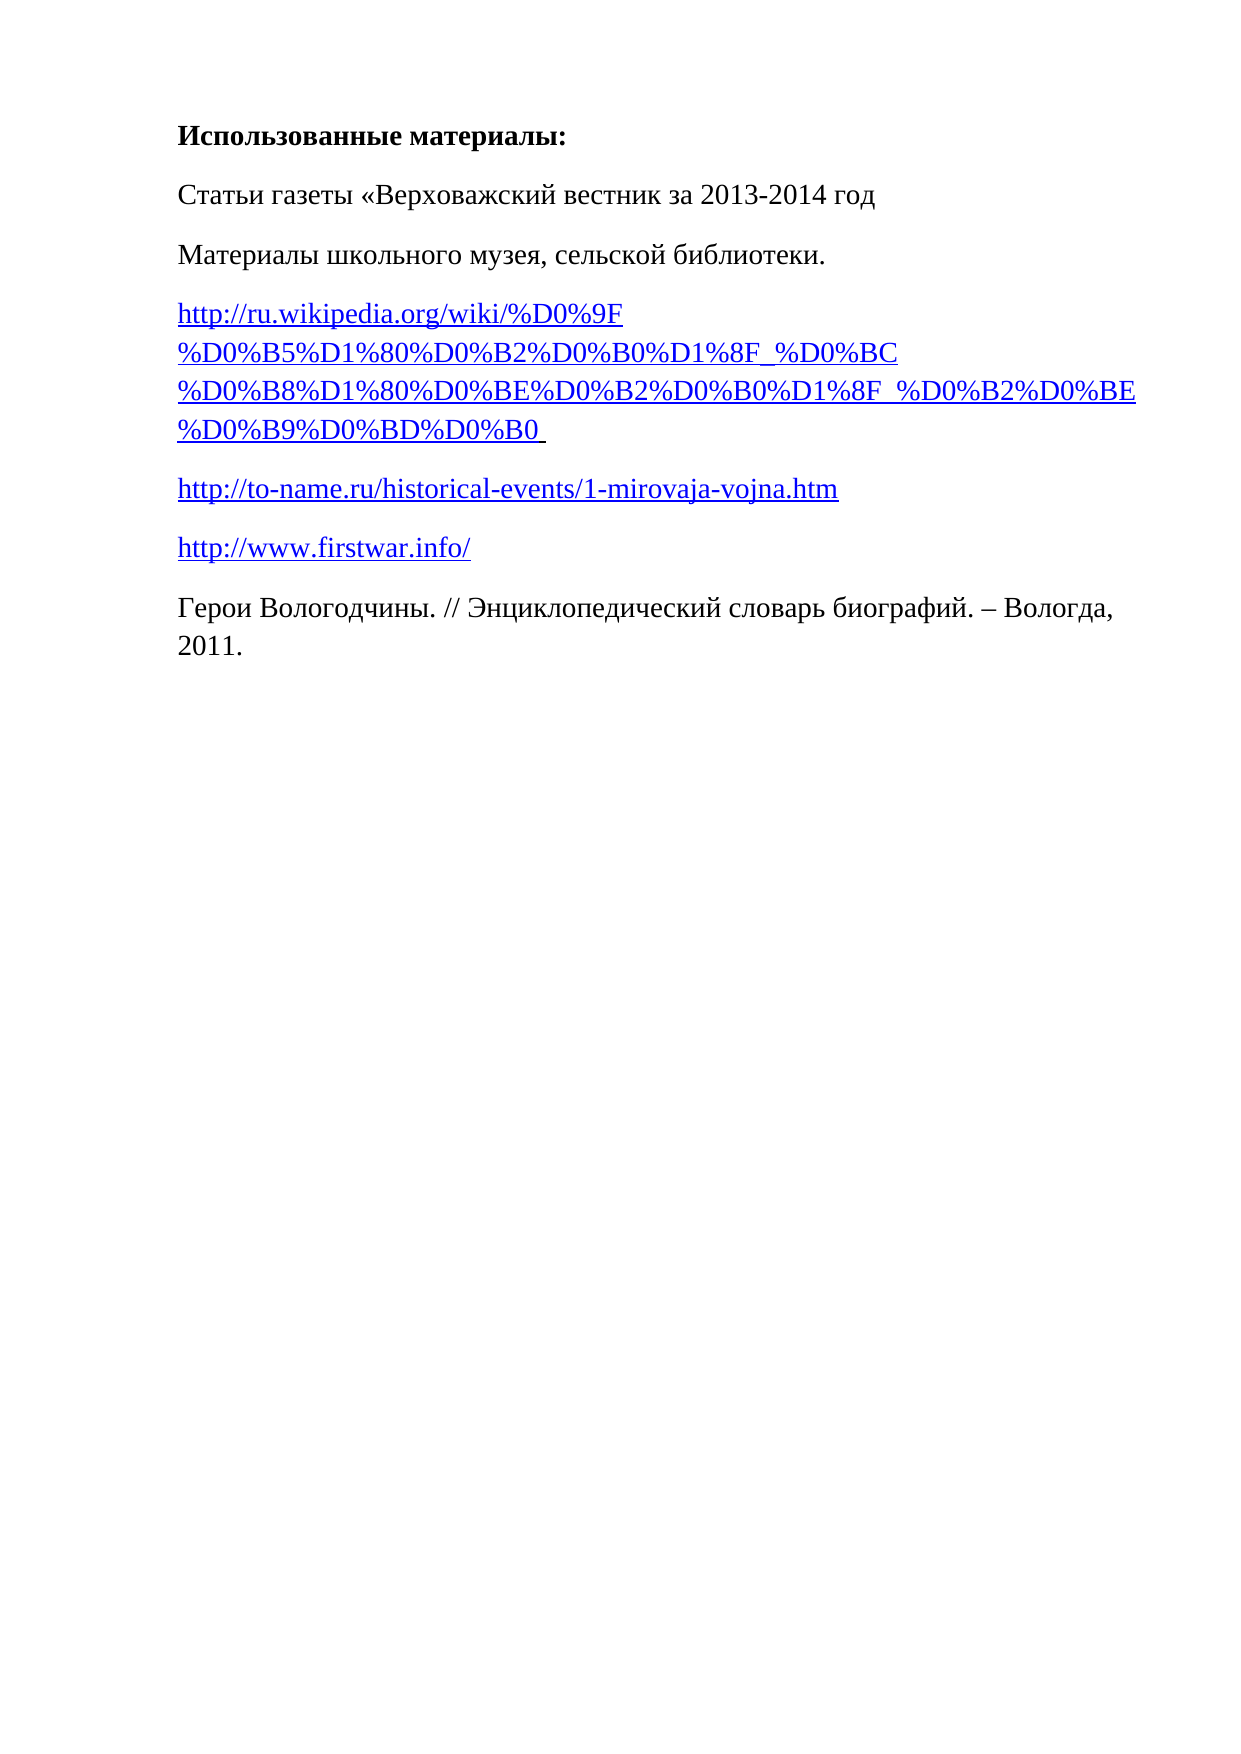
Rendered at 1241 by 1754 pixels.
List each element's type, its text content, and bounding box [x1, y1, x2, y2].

text http://to-name.ru/historical-events/1-mirovaja-vojna.htm [177, 471, 1152, 505]
text Статьи газеты «Верховажский вестник за 2013-2014 год [177, 177, 1152, 211]
text http://ru.wikipedia.org/wiki/%D0%9F%D0%B5%D1%80%D0%B2%D0%B0%D1%8F_%D0%BC%D0%B8%D1%80%D0%BE%D0%B2%D0%B0%D1%8F_%D0%B2%D0%BE%D0%B9%D0%BD%D0%B0 [177, 296, 1152, 445]
text Использованные материалы: [177, 118, 1152, 152]
text http://www.firstwar.info/ [177, 531, 1152, 564]
text Материалы школьного музея, сельской библиотеки. [177, 237, 1152, 270]
text Герои Вологодчины. // Энциклопедический словарь биографий. – Вологда, 2011. [177, 590, 1152, 662]
